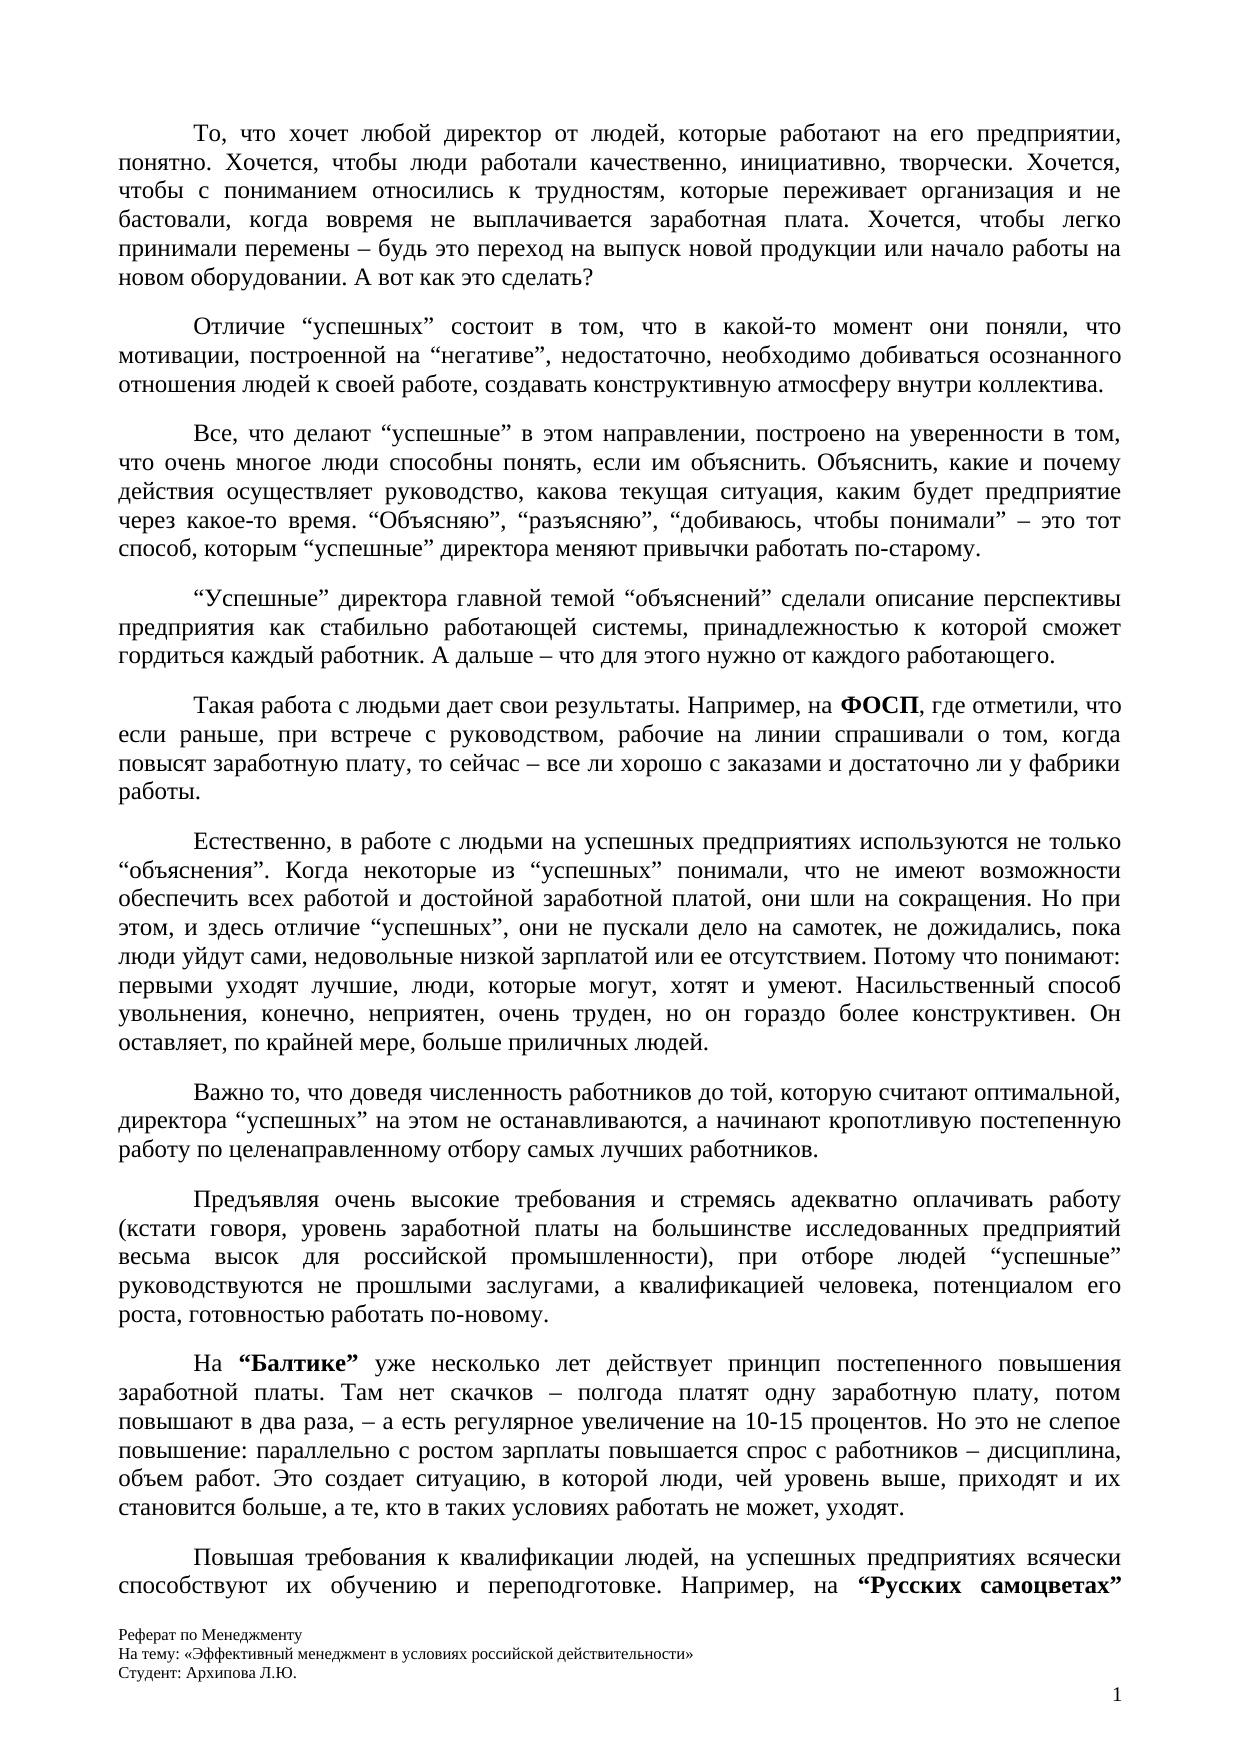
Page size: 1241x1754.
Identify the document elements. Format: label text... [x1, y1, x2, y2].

text На “Балтике” уже несколько лет действует принцип постепенного повышения заработной платы. Там нет скачков – полгода платят одну заработную плату, потом повышают в два раза, – а есть регулярное увеличение на 10-15 процентов. Но это не слепое повышение: параллельно с ростом зарплаты повышается спрос с работников – дисциплина, объем работ. Это создает ситуацию, в которой люди, чей уровень выше, приходят и их становится больше, а те, кто в таких условиях работать не может, уходят. [118, 1348, 1122, 1521]
text Такая работа с людьми дает свои результаты. Например, на ФОСП, где отметили, что если раньше, при встрече с руководством, рабочие на линии спрашивали о том, когда повысят заработную плату, то сейчас – все ли хорошо с заказами и достаточно ли у фабрики работы. [118, 690, 1122, 805]
text “Успешные” директора главной темой “объяснений” сделали описание перспективы предприятия как стабильно работающей системы, принадлежностью к которой сможет гордиться каждый работник. А дальше – что для этого нужно от каждого работающего. [118, 583, 1122, 669]
text Предъявляя очень высокие требования и стремясь адекватно оплачивать работу (кстати говоря, уровень заработной платы на большинстве исследованных предприятий весьма высок для российской промышленности), при отборе людей “успешные” руководствуются не прошлыми заслугами, а квалификацией человека, потенциалом его роста, готовностью работать по-новому. [118, 1184, 1122, 1328]
text Естественно, в работе с людьми на успешных предприятиях используются не только “объяснения”. Когда некоторые из “успешных” понимали, что не имеют возможности обеспечить всех работой и достойной заработной платой, они шли на сокращения. Но при этом, и здесь отличие “успешных”, они не пускали дело на самотек, не дожидались, пока люди уйдут сами, недовольные низкой зарплатой или ее отсутствием. Потому что понимают: первыми уходят лучшие, люди, которые могут, хотят и умеют. Насильственный способ увольнения, конечно, неприятен, очень труден, но он гораздо более конструктивен. Он оставляет, по крайней мере, больше приличных людей. [118, 826, 1122, 1056]
text Все, что делают “успешные” в этом направлении, построено на уверенности в том, что очень многое люди способны понять, если им объяснить. Объяснить, какие и почему действия осуществляет руководство, какова текущая ситуация, каким будет предприятие через какое-то время. “Объясняю”, “разъясняю”, “добиваюсь, чтобы понимали” – это тот способ, которым “успешные” директора меняют привычки работать по-старому. [118, 418, 1122, 562]
text Отличие “успешных” состоит в том, что в какой-то момент они поняли, что мотивации, построенной на “негативе”, недостаточно, необходимо добиваться осознанного отношения людей к своей работе, создавать конструктивную атмосферу внутри коллектива. [118, 311, 1122, 398]
text То, что хочет любой директор от людей, которые работают на его предприятии, понятно. Хочется, чтобы люди работали качественно, инициативно, творчески. Хочется, чтобы с пониманием относились к трудностям, которые переживает организация и не бастовали, когда вовремя не выплачивается заработная плата. Хочется, чтобы легко принимали перемены – будь это переход на выпуск новой продукции или начало работы на новом оборудовании. А вот как это сделать? [118, 118, 1122, 291]
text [118, 1542, 1122, 1599]
text Важно то, что доведя численность работников до той, которую считают оптимальной, директора “успешных” на этом не останавливаются, а начинают кропотливую постепенную работу по целенаправленному отбору самых лучших работников. [118, 1077, 1122, 1163]
